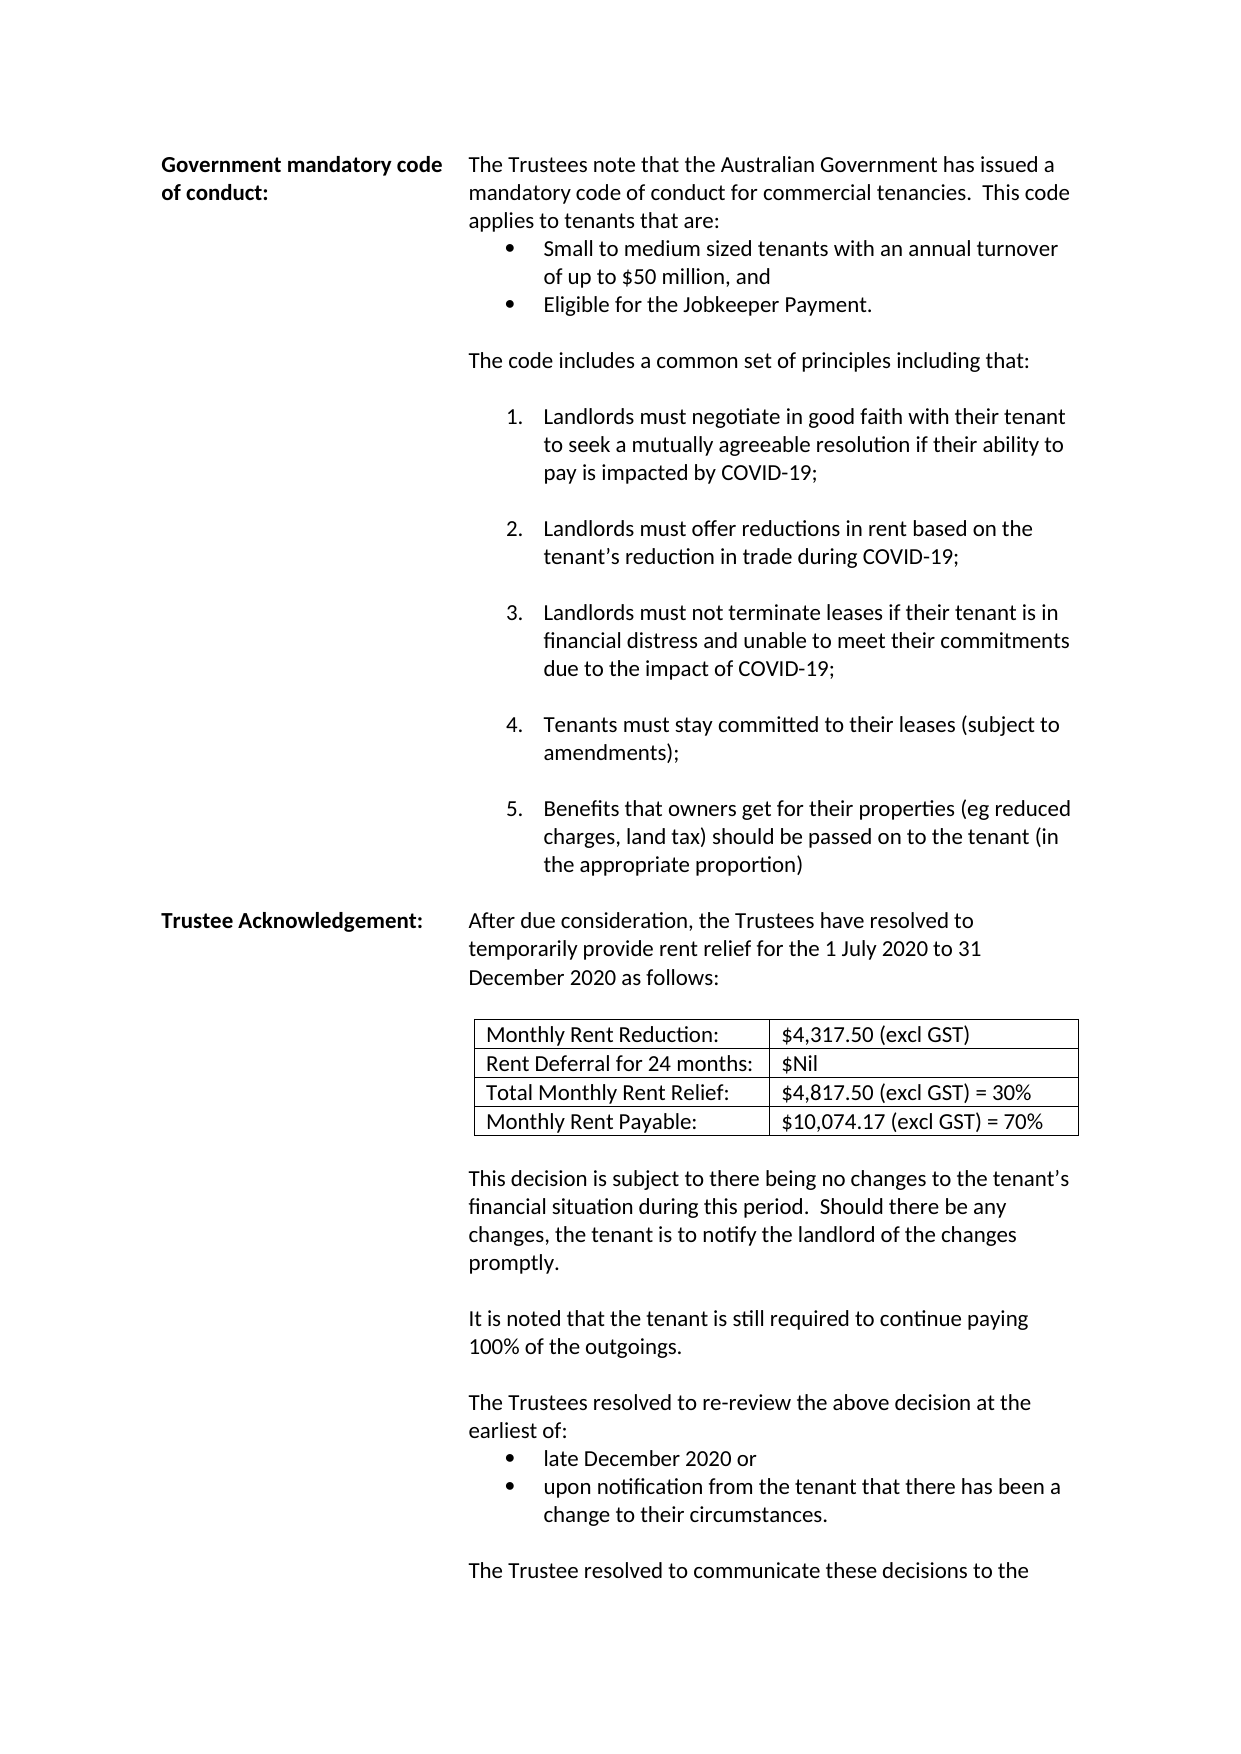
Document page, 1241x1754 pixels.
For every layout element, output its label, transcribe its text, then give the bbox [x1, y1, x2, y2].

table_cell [457, 907, 1090, 1584]
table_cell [150, 907, 457, 1584]
table_header Government mandatory code of conduct: [150, 150, 457, 907]
table_header The Trustees note that the Australian Government has issued a mandatory code of conduct for commercial tenancies. This code applies to tenants that are: Small to medium sized tenants with an annual turnover of up to $50 million, and Eligible for the Jobkeeper Payment. The code includes a common set of principles including that: Landlords must negotiate in good faith with their tenant to seek a mutually agreeable resolution if their ability to pay is impacted by COVID-19; Landlords must offer reductions in rent based on the tenant’s reduction in trade during COVID-19; Landlords must not terminate leases if their tenant is in financial distress and unable to meet their commitments due to the impact of COVID-19; Tenants must stay committed to their leases (subject to amendments); Benefits that owners get for their properties (eg reduced charges, land tax) should be passed on to the tenant (in the appropriate proportion) [457, 150, 1090, 907]
